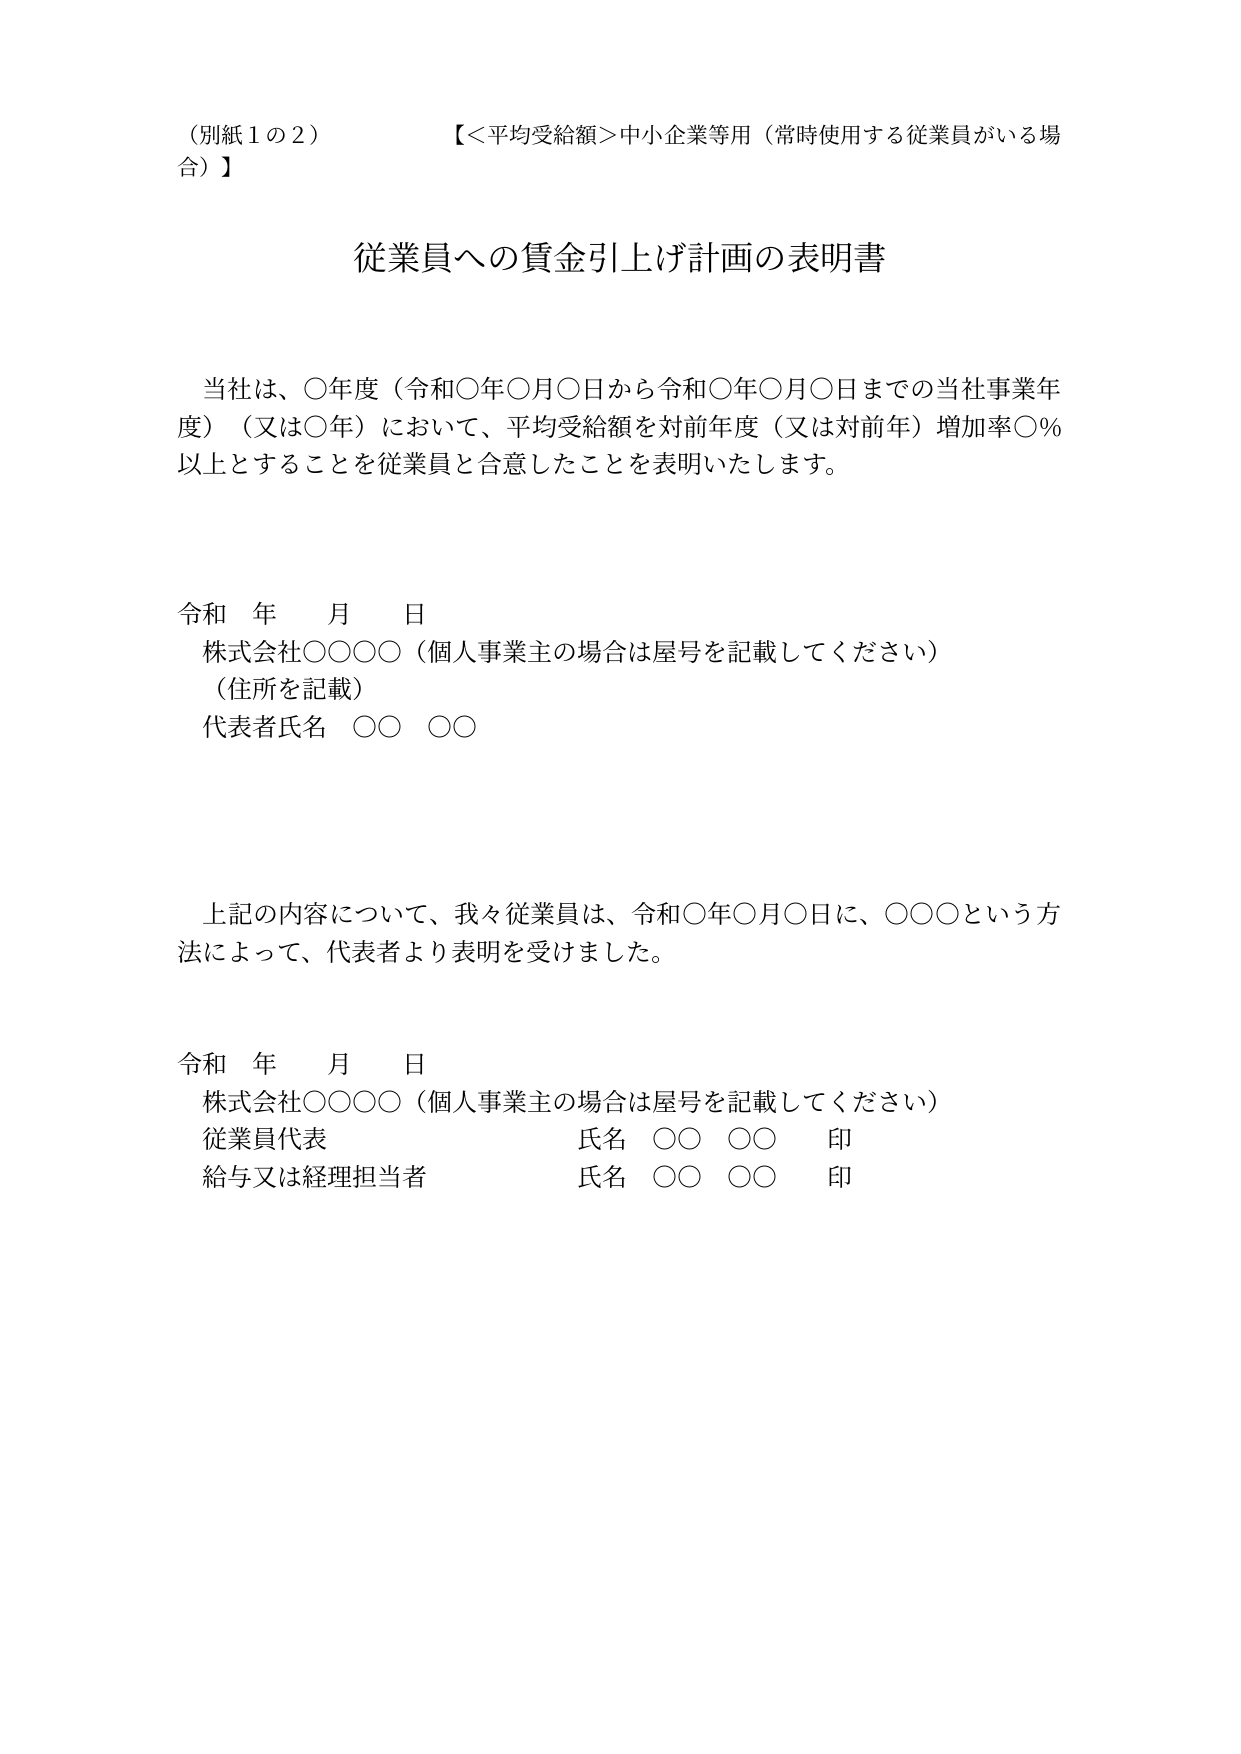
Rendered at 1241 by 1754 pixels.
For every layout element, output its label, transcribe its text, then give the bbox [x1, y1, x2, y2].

text 株式会社○○○○（個人事業主の場合は屋号を記載してください） [177, 1081, 1063, 1119]
text 令和 年 月 日 [177, 594, 1063, 631]
text 当社は、○年度（令和○年○月○日から令和○年○月○日までの当社事業年度）（又は○年）において、平均受給額を対前年度（又は対前年）増加率○％以上とすることを従業員と合意したことを表明いたします。 [177, 369, 1063, 481]
text 従業員への賃金引上げ計画の表明書 [177, 219, 1063, 294]
text 上記の内容について、我々従業員は、令和○年○月○日に、○○○という方法によって、代表者より表明を受けました。 [177, 894, 1063, 969]
text 従業員代表 氏名 ○○ ○○ 印 [177, 1119, 1063, 1156]
text （住所を記載） [177, 669, 1063, 706]
text 代表者氏名 ○○ ○○ [177, 706, 1063, 744]
text 令和 年 月 日 [177, 1044, 1063, 1081]
text 株式会社○○○○（個人事業主の場合は屋号を記載してください） [177, 631, 1063, 669]
text 給与又は経理担当者 氏名 ○○ ○○ 印 [177, 1156, 1063, 1194]
